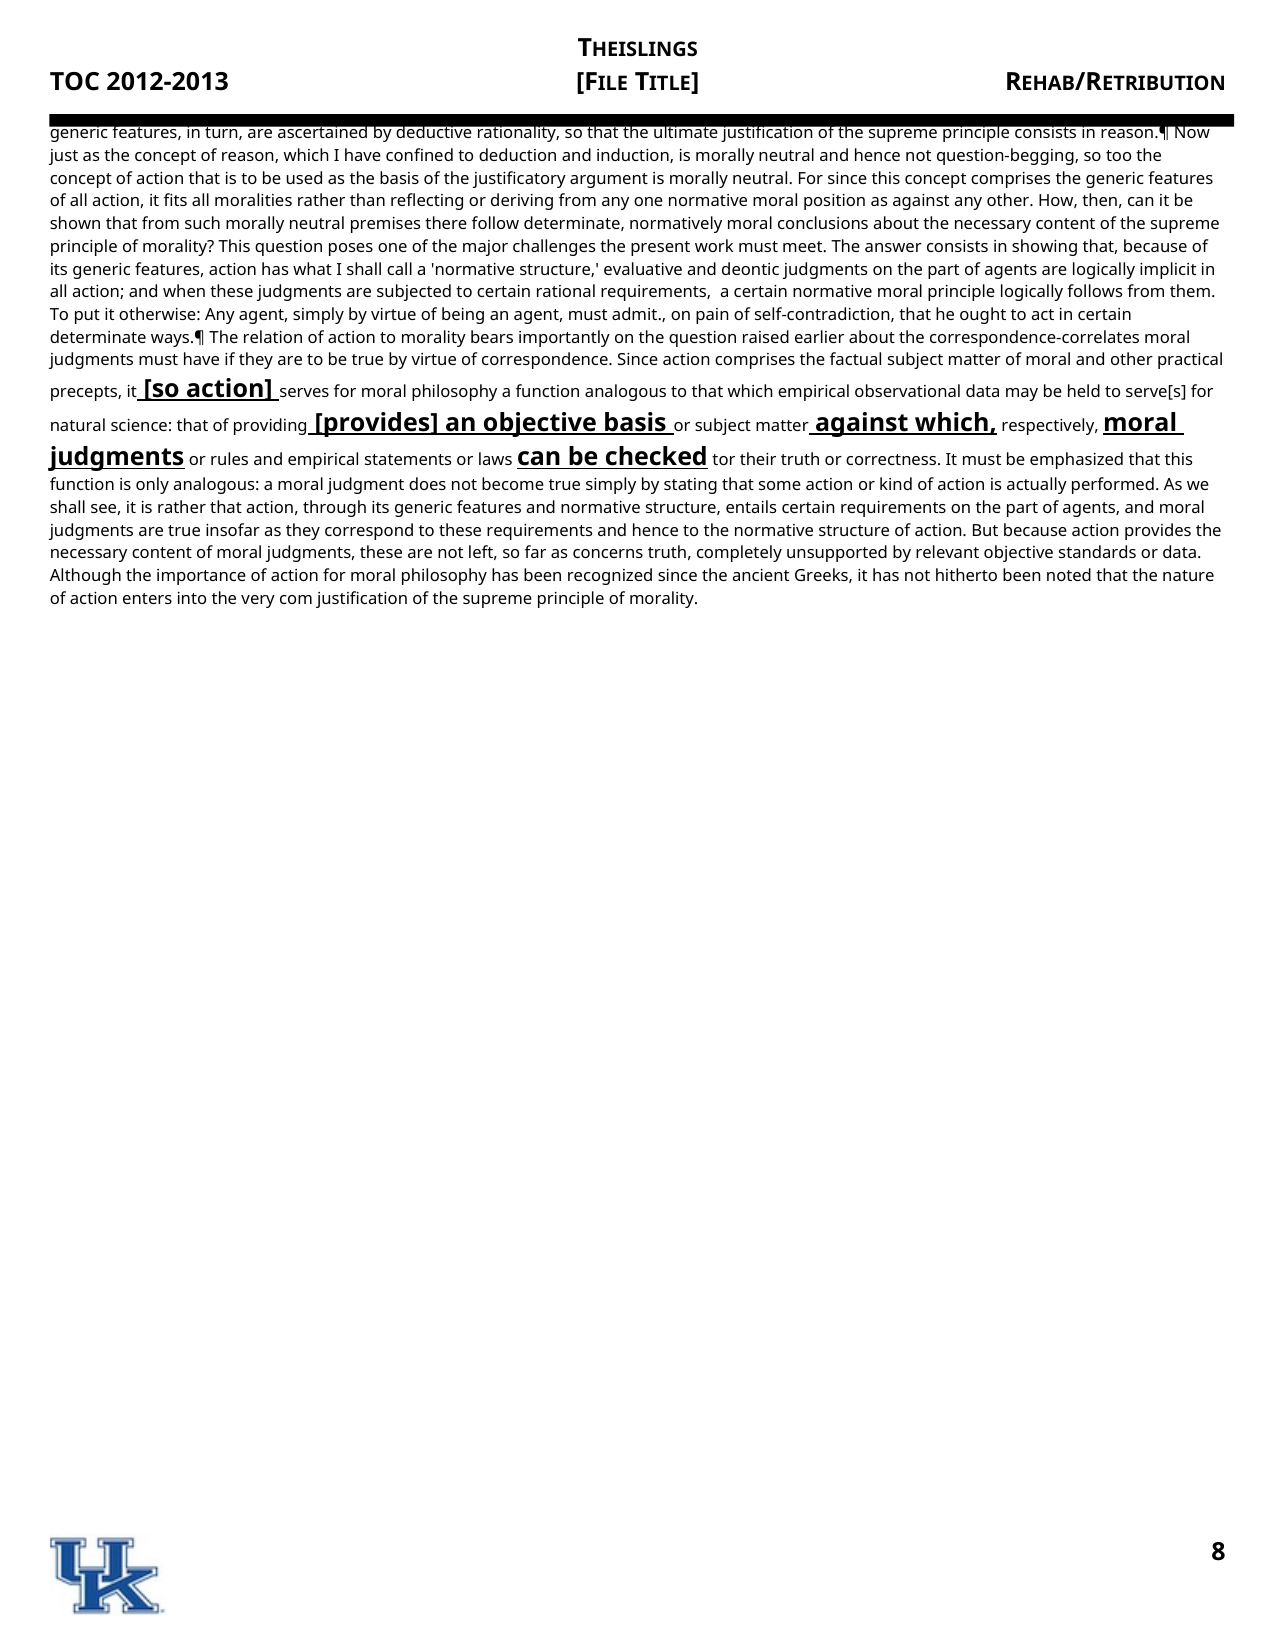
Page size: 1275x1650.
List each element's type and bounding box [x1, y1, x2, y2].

text [49, 121, 1226, 609]
picture [49, 1533, 167, 1616]
